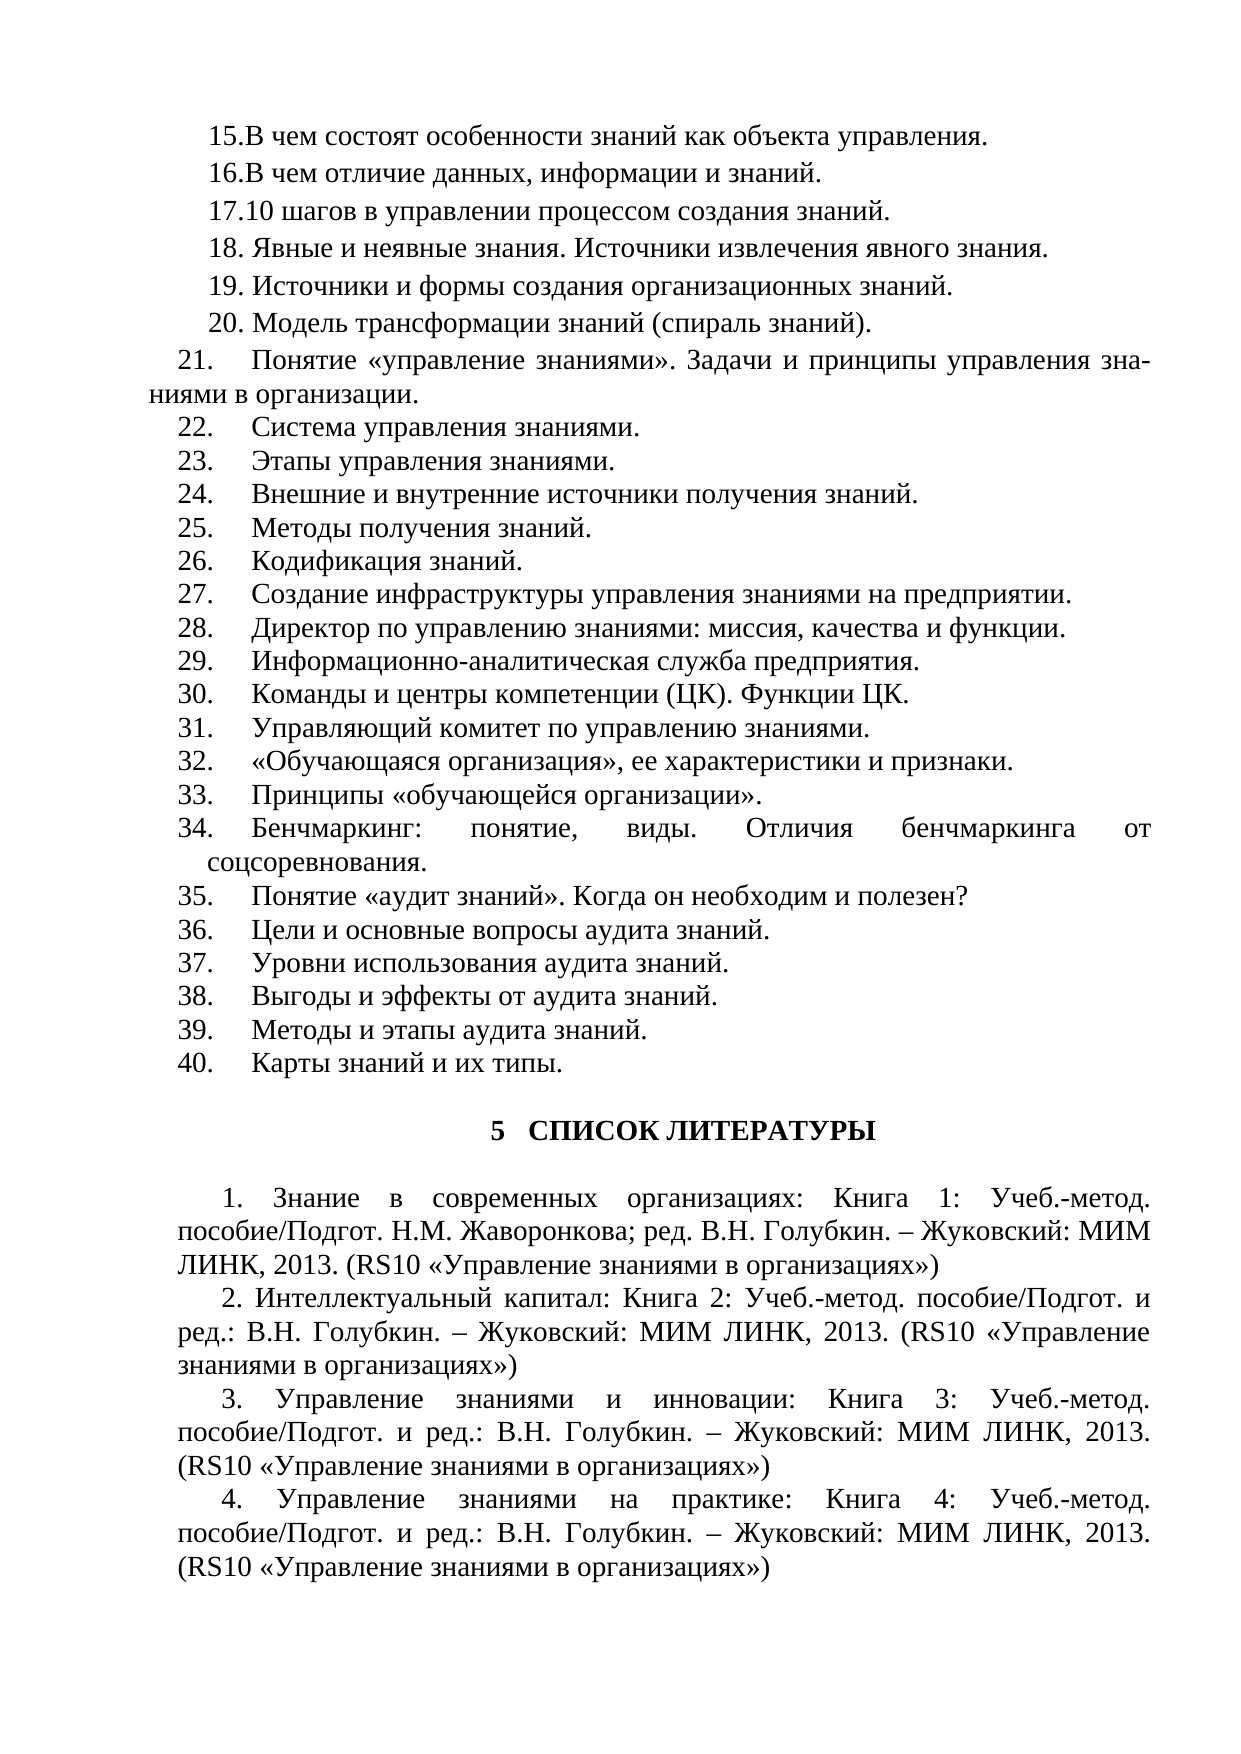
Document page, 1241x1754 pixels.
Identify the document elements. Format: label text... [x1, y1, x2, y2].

list Информационно-аналитическая служба предприятия. [177, 643, 1152, 677]
list В чем состоят особенности знаний как объекта управления. [179, 118, 1147, 152]
list В чем отличие данных, информации и знаний. [179, 156, 1147, 189]
list Бенчмаркинг: понятие, виды. Отличия бенчмаркинга от соцсоревнования. [177, 810, 1152, 877]
list Директор по управлению знаниями: миссия, качества и функции. [177, 610, 1152, 643]
list Принципы «обучающейся организации». [177, 777, 1152, 810]
text 3. Управление знаниями и инновации: Книга 3: Учеб.-метод. пособие/Подгот. и ред.: В.Н. Голубкин. – Жуковский: МИМ ЛИНК, 2013. (RS10 «Управление знаниями в организациях») [177, 1381, 1152, 1482]
list Создание инфраструктуры управления знаниями на предприятии. [177, 577, 1152, 610]
list Выгоды и эффекты от аудита знаний. [177, 979, 1152, 1012]
list 10 шагов в управлении процессом создания знаний. [179, 193, 1147, 227]
text 4. Управление знаниями на практике: Книга 4: Учеб.-метод. пособие/Подгот. и ред.: В.Н. Голубкин. – Жуковский: МИМ ЛИНК, 2013. (RS10 «Управление знаниями в организациях») [177, 1482, 1152, 1582]
list Система управления знаниями. [177, 409, 1152, 443]
list Методы и этапы аудита знаний. [177, 1012, 1152, 1046]
list Уровни использования аудита знаний. [177, 945, 1152, 979]
list «Обучающаяся организация», ее характеристики и признаки. [177, 744, 1152, 777]
text 1. Знание в современных организациях: Книга 1: Учеб.-метод. пособие/Подгот. Н.М. Жаворонкова; ред. В.Н. Голубкин. – Жуковский: МИМ ЛИНК, 2013. (RS10 «Управление знаниями в организациях») [177, 1180, 1152, 1280]
list Модель трансформации знаний (спираль знаний). [179, 306, 1147, 339]
text 2. Интеллектуальный капитал: Книга 2: Учеб.-метод. пособие/Подгот. и ред.: В.Н. Голубкин. – Жуковский: МИМ ЛИНК, 2013. (RS10 «Управление знаниями в организациях») [177, 1280, 1152, 1381]
list Карты знаний и их типы. [177, 1046, 1152, 1079]
list Команды и центры компетенции (ЦК). Функции ЦК. [177, 677, 1152, 710]
list Понятие «управление знаниями». Задачи и принципы управления зна-ниями в организации. [148, 343, 1152, 409]
list СПИСОК ЛИТЕРАТУРЫ [215, 1113, 1152, 1146]
list Явные и неявные знания. Источники извлечения явного знания. [179, 231, 1147, 264]
list Цели и основные вопросы аудита знаний. [177, 912, 1152, 945]
list Этапы управления знаниями. [177, 443, 1152, 477]
list Внешние и внутренние источники получения знаний. [177, 477, 1152, 510]
list Управляющий комитет по управлению знаниями. [177, 710, 1152, 744]
list Источники и формы создания организационных знаний. [179, 268, 1147, 302]
list Методы получения знаний. [177, 510, 1152, 543]
list Понятие «аудит знаний». Когда он необходим и полезен? [177, 879, 1152, 912]
list Кодификация знаний. [177, 543, 1152, 577]
